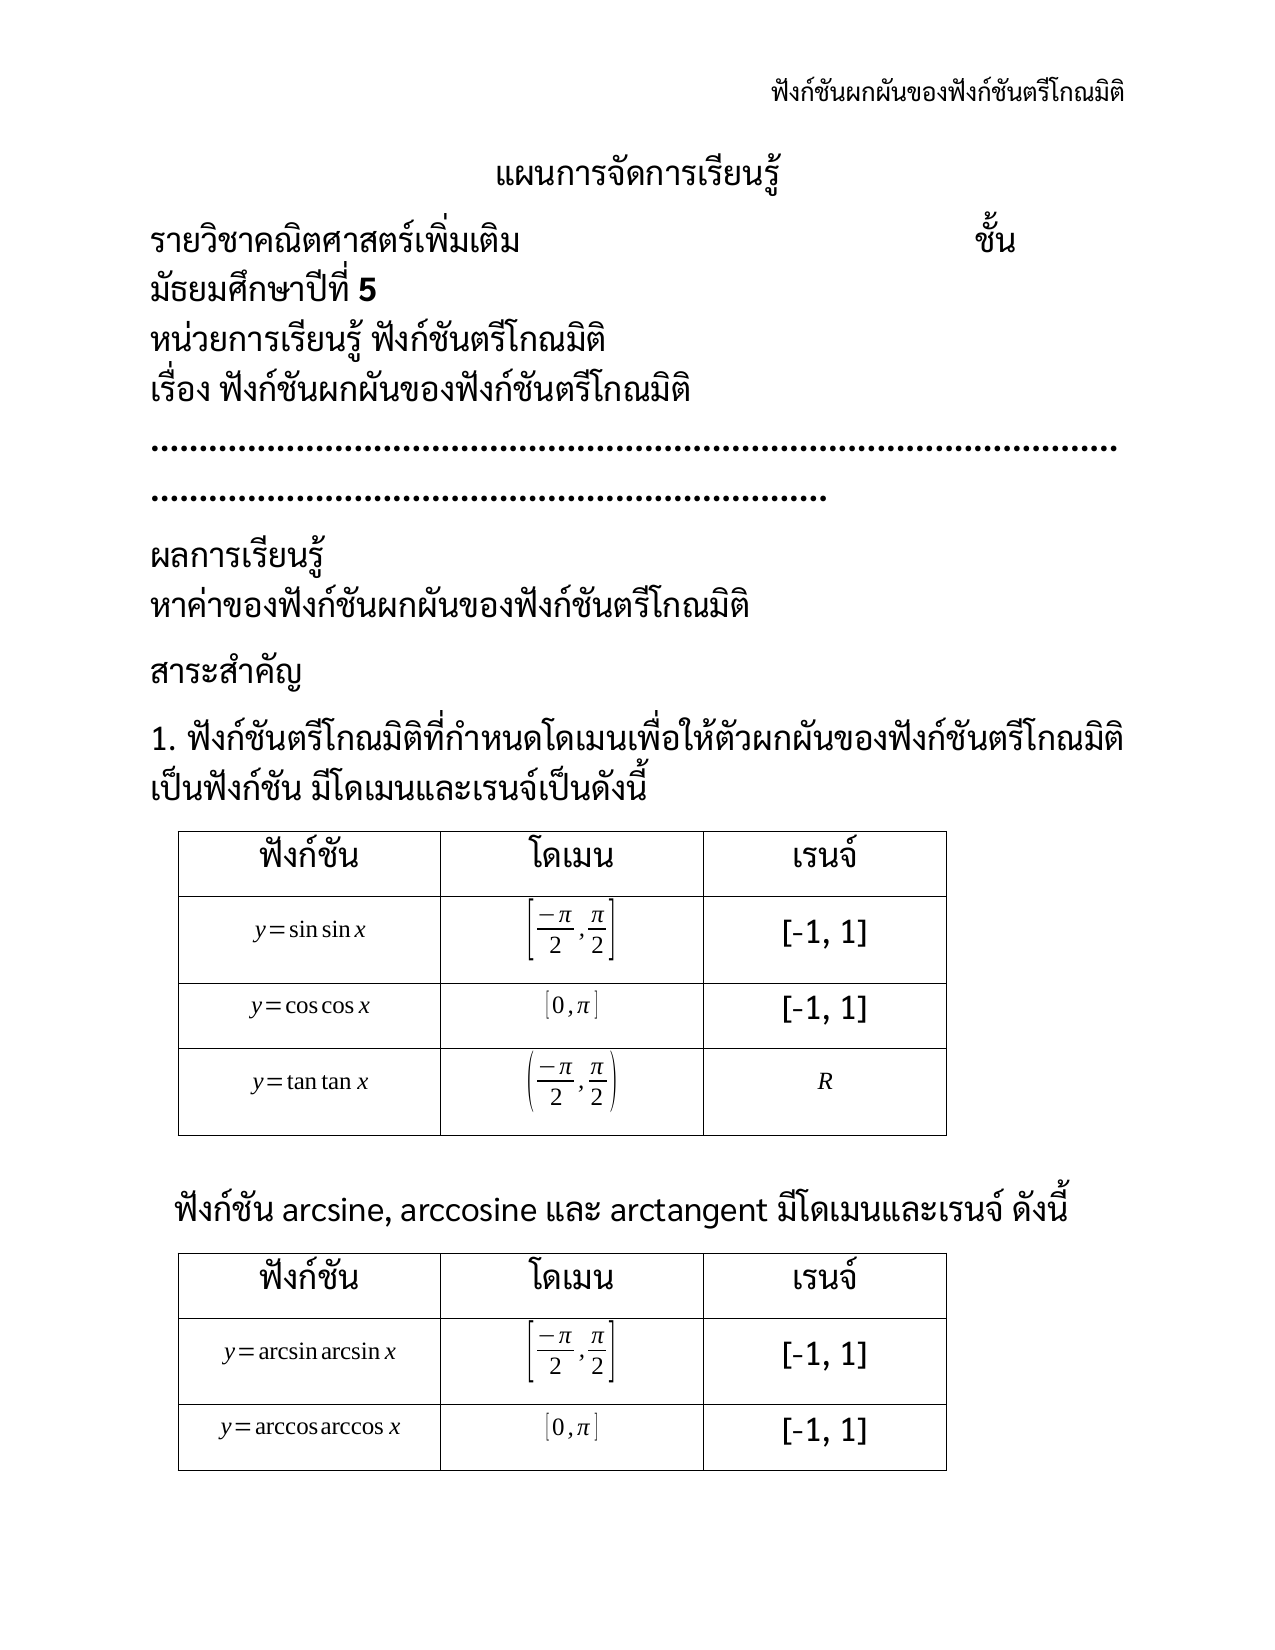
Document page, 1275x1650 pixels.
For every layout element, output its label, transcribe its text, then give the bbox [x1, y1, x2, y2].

text แผนการจัดการเรียนรู้ [150, 150, 1125, 193]
table_header ฟังก์ชัน [179, 832, 440, 896]
table_cell [179, 897, 440, 983]
text ผลการเรียนรู้ หาค่าของฟังก์ชันผกผันของฟังก์ชันตรีโกณมิติ [150, 532, 1125, 625]
table_cell [441, 1049, 703, 1135]
table_cell [-1, 1] [704, 1319, 946, 1404]
table_cell [704, 1049, 946, 1135]
table_header โดเมน [441, 1254, 703, 1318]
table_cell [-1, 1] [704, 897, 946, 983]
table_cell [441, 897, 703, 983]
table_header เรนจ์ [704, 1254, 946, 1318]
table_cell [179, 1405, 440, 1470]
table_header โดเมน [441, 832, 703, 896]
table_cell [441, 984, 703, 1048]
table_header เรนจ์ [704, 832, 946, 896]
text รายวิชาคณิตศาสตร์เพิ่มเติม ชั้นมัธยมศึกษาปีที่ 5 หน่วยการเรียนรู้ ฟังก์ชันตรีโกณมิติ เรื่อง ฟังก์ชันผกผันของฟังก์ชันตรีโกณมิติ .......................................................................................................................................................................... [150, 216, 1125, 509]
text สาระสำคัญ [150, 648, 1125, 691]
table_cell [179, 1049, 440, 1135]
table_cell [-1, 1] [704, 1405, 946, 1470]
table_cell [441, 1319, 703, 1404]
table_header ฟังก์ชัน [179, 1254, 440, 1318]
text 1. ฟังก์ชันตรีโกณมิติที่กำหนดโดเมนเพื่อให้ตัวผกผันของฟังก์ชันตรีโกณมิติเป็นฟังก์ชัน มีโดเมนและเรนจ์เป็นดังนี้ [150, 714, 1125, 808]
table_cell [-1, 1] [704, 984, 946, 1048]
table_cell [441, 1405, 703, 1470]
table_cell [179, 1319, 440, 1404]
text ฟังก์ชัน arcsine, arccosine และ arctangent มีโดเมนและเรนจ์ ดังนี้ [150, 1136, 1125, 1229]
table_cell [179, 984, 440, 1048]
